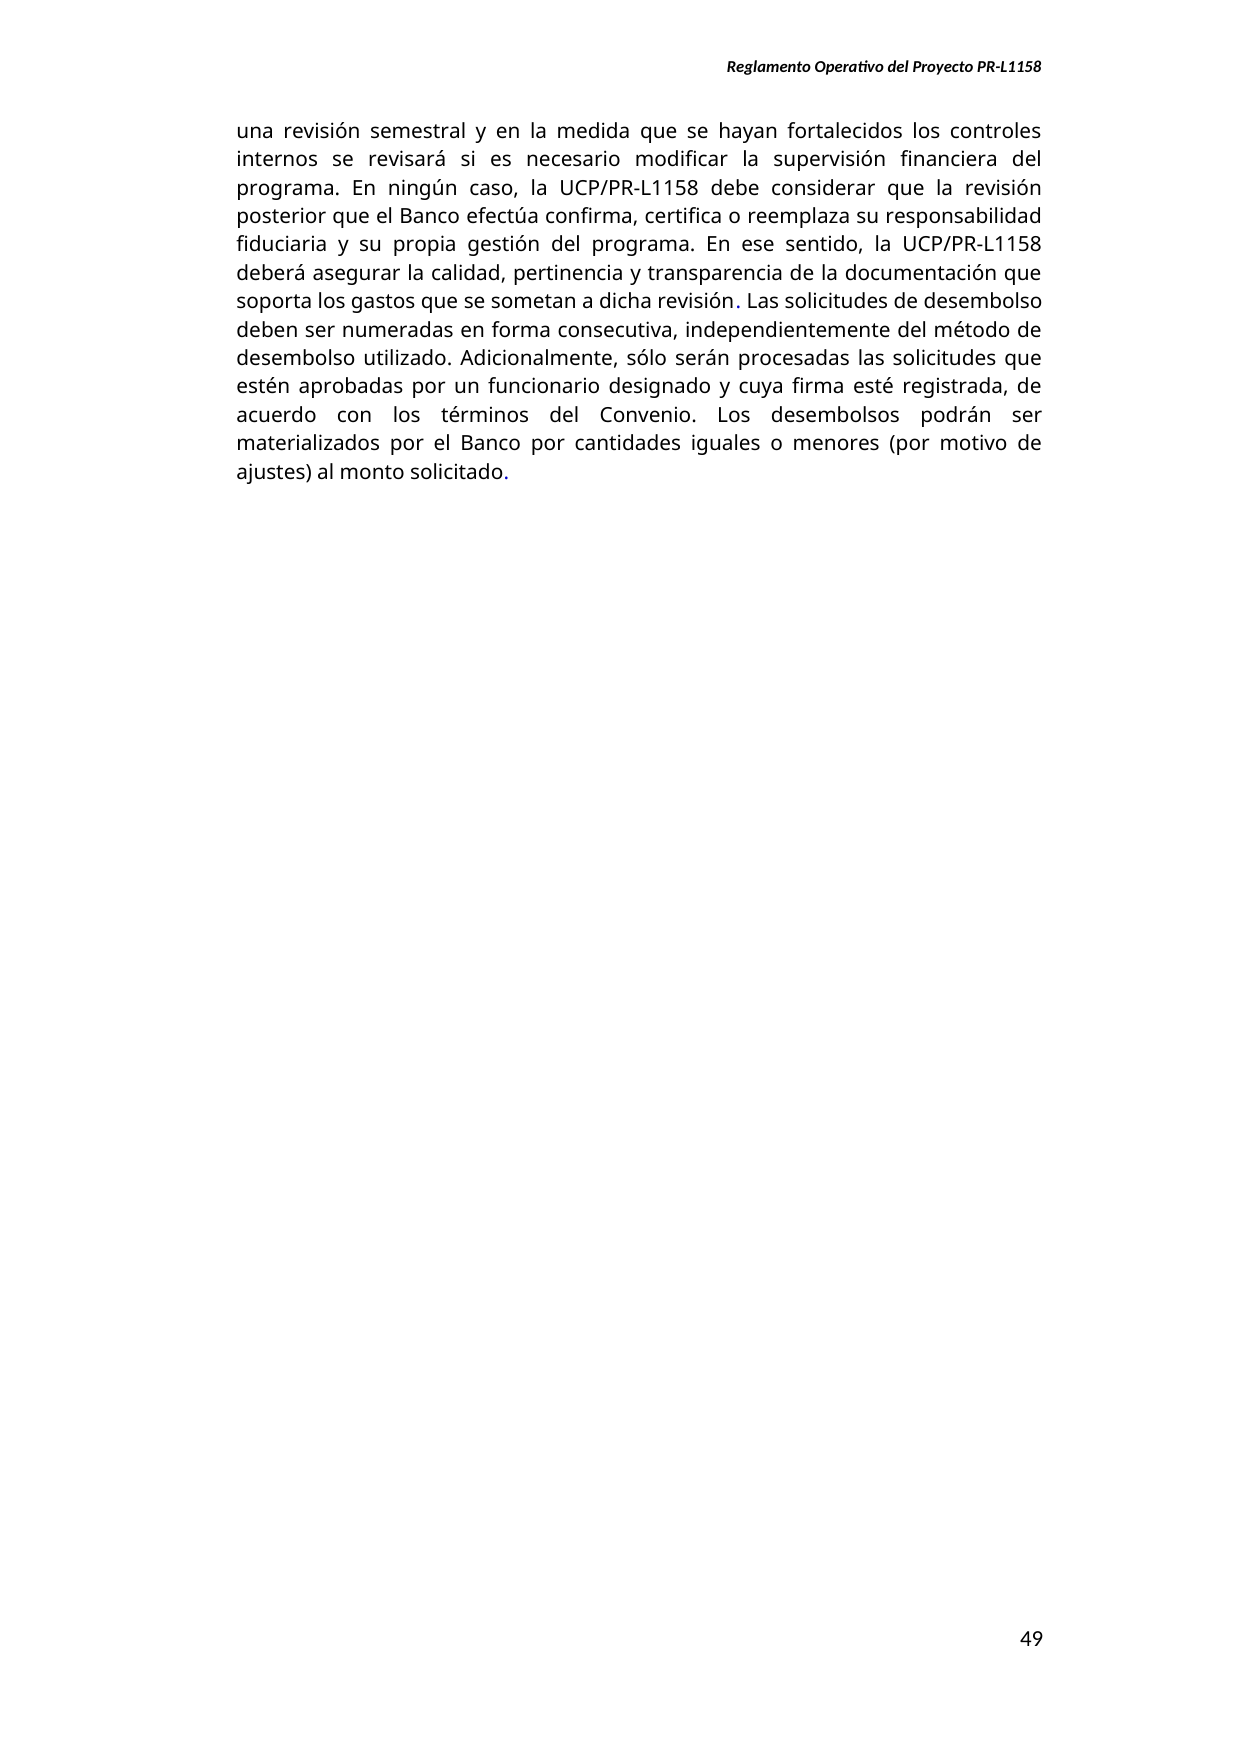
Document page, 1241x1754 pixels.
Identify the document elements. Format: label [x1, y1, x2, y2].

text [236, 116, 1043, 485]
